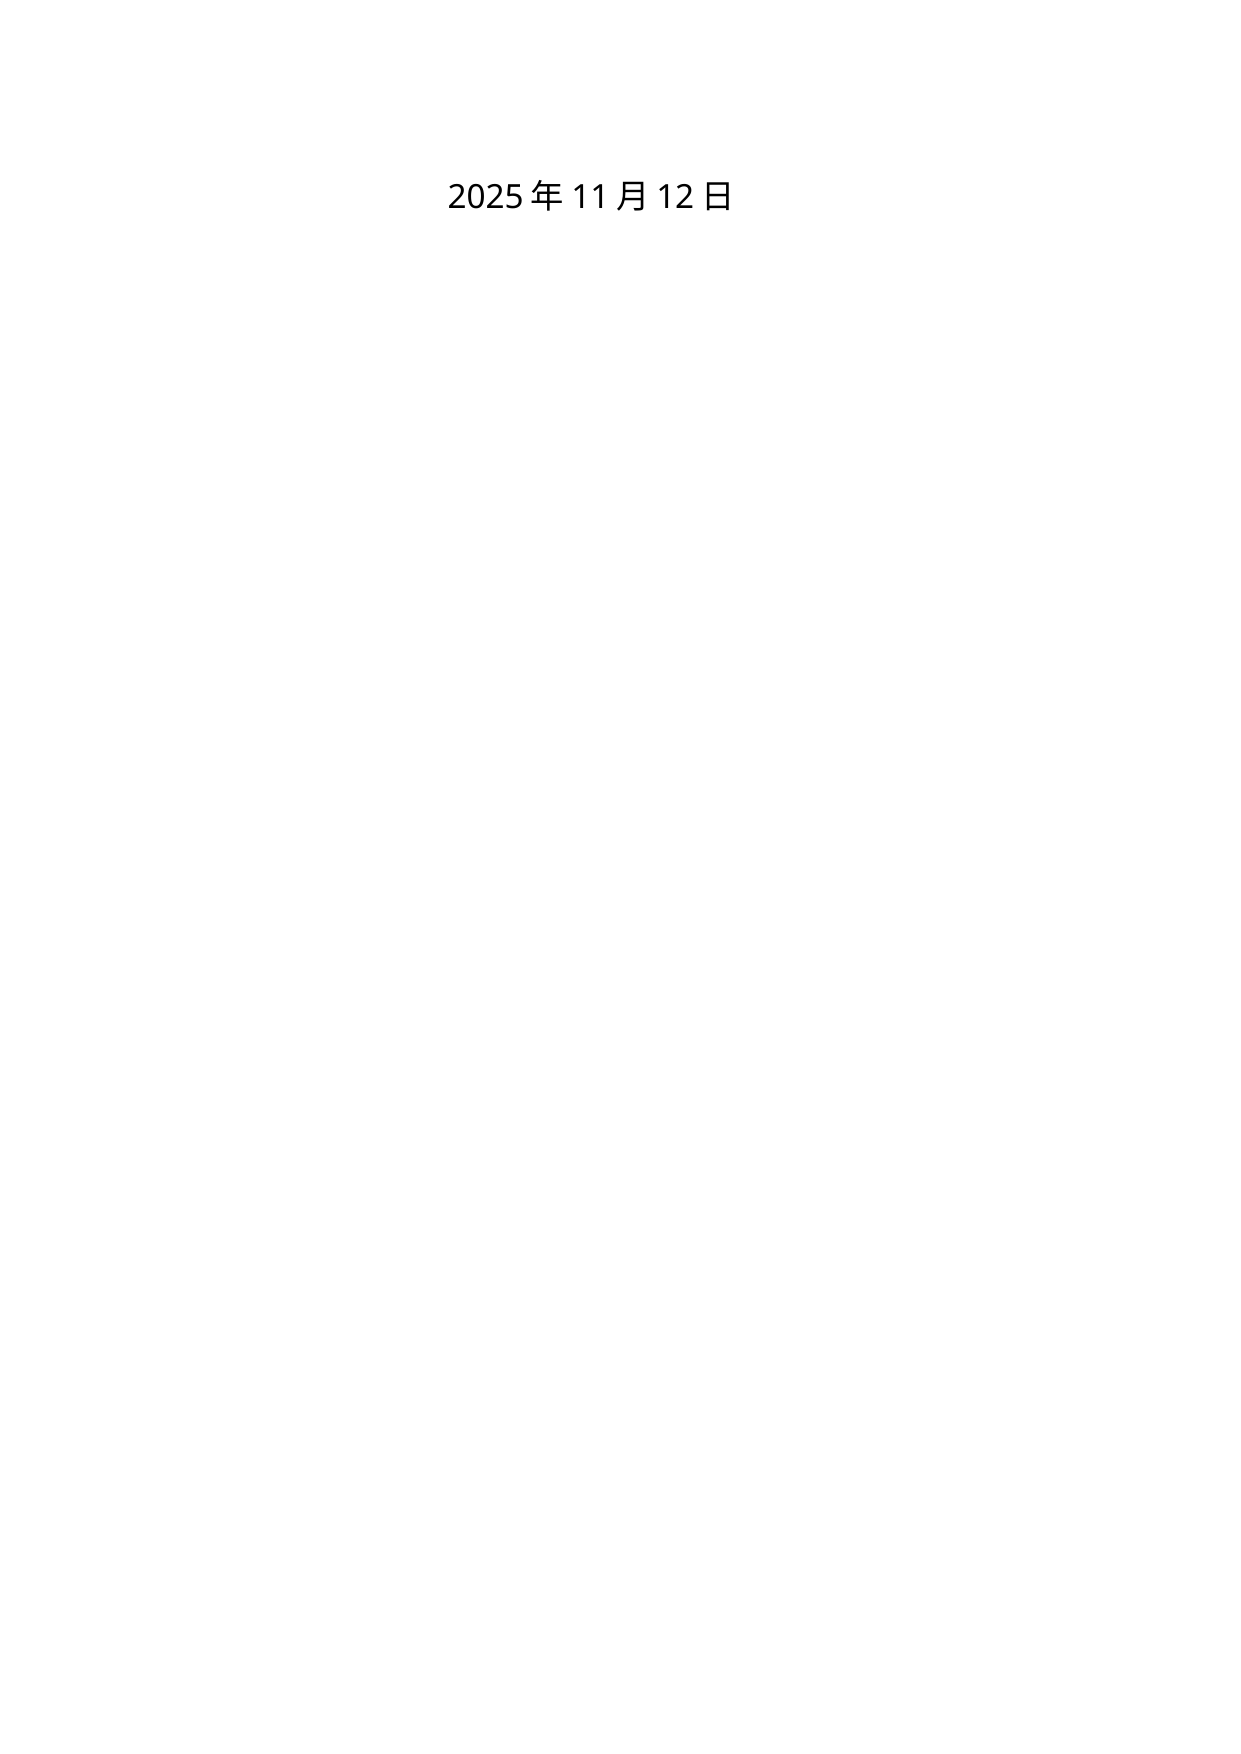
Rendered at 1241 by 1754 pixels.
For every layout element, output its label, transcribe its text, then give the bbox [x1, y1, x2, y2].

text 2025年 11月12日 [187, 162, 1009, 227]
